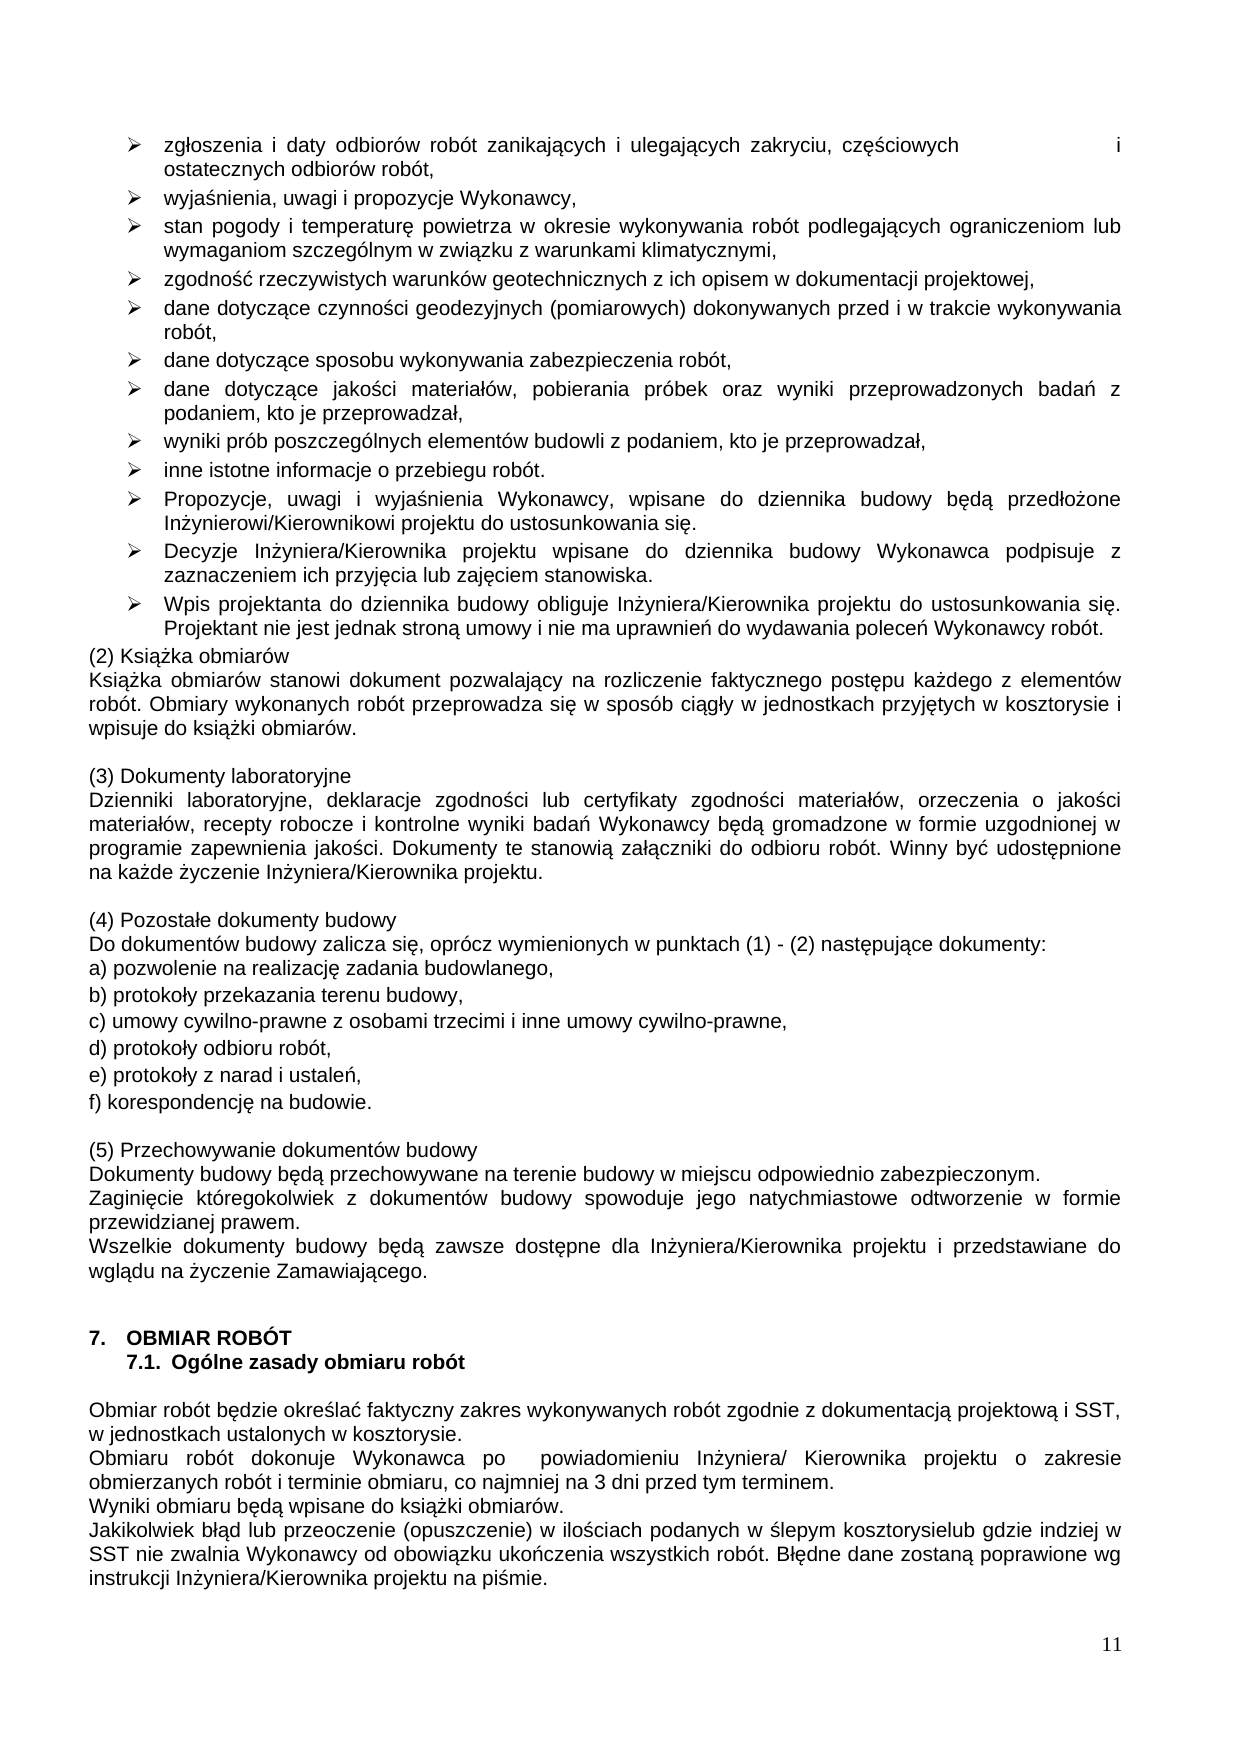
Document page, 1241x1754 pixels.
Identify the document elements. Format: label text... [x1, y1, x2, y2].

list zgodność rzeczywistych warunków geotechnicznych z ich opisem w dokumentacji projektowej, [126, 267, 1122, 291]
text (2) Książka obmiarów [89, 644, 1122, 668]
text b) protokoły przekazania terenu budowy, [89, 983, 1122, 1007]
list stan pogody i temperaturę powietrza w okresie wykonywania robót podlegających ograniczeniom lub wymaganiom szczególnym w związku z warunkami klimatycznymi, [126, 214, 1122, 262]
text f) korespondencję na budowie. [89, 1090, 1122, 1114]
text a) pozwolenie na realizację zadania budowlanego, [89, 956, 1122, 980]
text Książka obmiarów stanowi dokument pozwalający na rozliczenie faktycznego postępu każdego z elementów robót. Obmiary wykonanych robót przeprowadza się w sposób ciągły w jednostkach przyjętych w kosztorysie i wpisuje do książki obmiarów. [89, 668, 1122, 740]
list inne istotne informacje o przebiegu robót. [126, 458, 1122, 482]
list dane dotyczące czynności geodezyjnych (pomiarowych) dokonywanych przed i w trakcie wykonywania robót, [126, 295, 1122, 343]
text Wszelkie dokumenty budowy będą zawsze dostępne dla Inżyniera/Kierownika projektu i przedstawiane do wglądu na życzenie Zamawiającego. [89, 1233, 1122, 1283]
list Propozycje, uwagi i wyjaśnienia Wykonawcy, wpisane do dziennika budowy będą przedłożone Inżynierowi/Kierownikowi projektu do ustosunkowania się. [126, 487, 1122, 534]
text Jakikolwiek błąd lub przeoczenie (opuszczenie) w ilościach podanych w ślepym kosztorysielub gdzie indziej w SST nie zwalnia Wykonawcy od obowiązku ukończenia wszystkich robót. Błędne dane zostaną poprawione wg instrukcji Inżyniera/Kierownika projektu na piśmie. [89, 1517, 1122, 1589]
text (3) Dokumenty laboratoryjne [89, 764, 1122, 788]
text Dokumenty budowy będą przechowywane na terenie budowy w miejscu odpowiednio zabezpieczonym. [89, 1162, 1122, 1186]
text Wyniki obmiaru będą wpisane do książki obmiarów. [89, 1493, 1122, 1517]
text (4) Pozostałe dokumenty budowy [89, 908, 1122, 932]
list Wpis projektanta do dziennika budowy obliguje Inżyniera/Kierownika projektu do ustosunkowania się. Projektant nie jest jednak stroną umowy i nie ma uprawnień do wydawania poleceń Wykonawcy robót. [126, 592, 1122, 640]
text c) umowy cywilno-prawne z osobami trzecimi i inne umowy cywilno-prawne, [89, 1009, 1122, 1033]
text (5) Przechowywanie dokumentów budowy [89, 1138, 1122, 1162]
text d) protokoły odbioru robót, [89, 1036, 1122, 1060]
list dane dotyczące sposobu wykonywania zabezpieczenia robót, [126, 348, 1122, 372]
text Obmiar robót będzie określać faktyczny zakres wykonywanych robót zgodnie z dokumentacją projektową i SST, w jednostkach ustalonych w kosztorysie. [89, 1398, 1122, 1446]
list wyjaśnienia, uwagi i propozycje Wykonawcy, [126, 186, 1122, 209]
text e) protokoły z narad i ustaleń, [89, 1063, 1122, 1087]
text Zaginięcie któregokolwiek z dokumentów budowy spowoduje jego natychmiastowe odtworzenie w formie przewidzianej prawem. [89, 1186, 1122, 1233]
text Obmiaru robót dokonuje Wykonawca po powiadomieniu Inżyniera/ Kierownika projektu o zakresie obmierzanych robót i terminie obmiaru, co najmniej na 3 dni przed tym terminem. [89, 1446, 1122, 1493]
text Do dokumentów budowy zalicza się, oprócz wymienionych w punktach (1) - (2) następujące dokumenty: [89, 932, 1122, 956]
list OBMIAR ROBÓT [89, 1326, 1122, 1350]
text Dzienniki laboratoryjne, deklaracje zgodności lub certyfikaty zgodności materiałów, orzeczenia o jakości materiałów, recepty robocze i kontrolne wyniki badań Wykonawcy będą gromadzone w formie uzgodnionej w programie zapewnienia jakości. Dokumenty te stanowią załączniki do odbioru robót. Winny być udostępnione na każde życzenie Inżyniera/Kierownika projektu. [89, 788, 1122, 884]
list wyniki prób poszczególnych elementów budowli z podaniem, kto je przeprowadzał, [126, 429, 1122, 453]
list dane dotyczące jakości materiałów, pobierania próbek oraz wyniki przeprowadzonych badań z podaniem, kto je przeprowadzał, [126, 377, 1122, 425]
list Ogólne zasady obmiaru robót [126, 1350, 1122, 1374]
list Decyzje Inżyniera/Kierownika projektu wpisane do dziennika budowy Wykonawca podpisuje z zaznaczeniem ich przyjęcia lub zajęciem stanowiska. [126, 539, 1122, 587]
list zgłoszenia i daty odbiorów robót zanikających i ulegających zakryciu, częściowych i ostatecznych odbiorów robót, [126, 133, 1122, 181]
